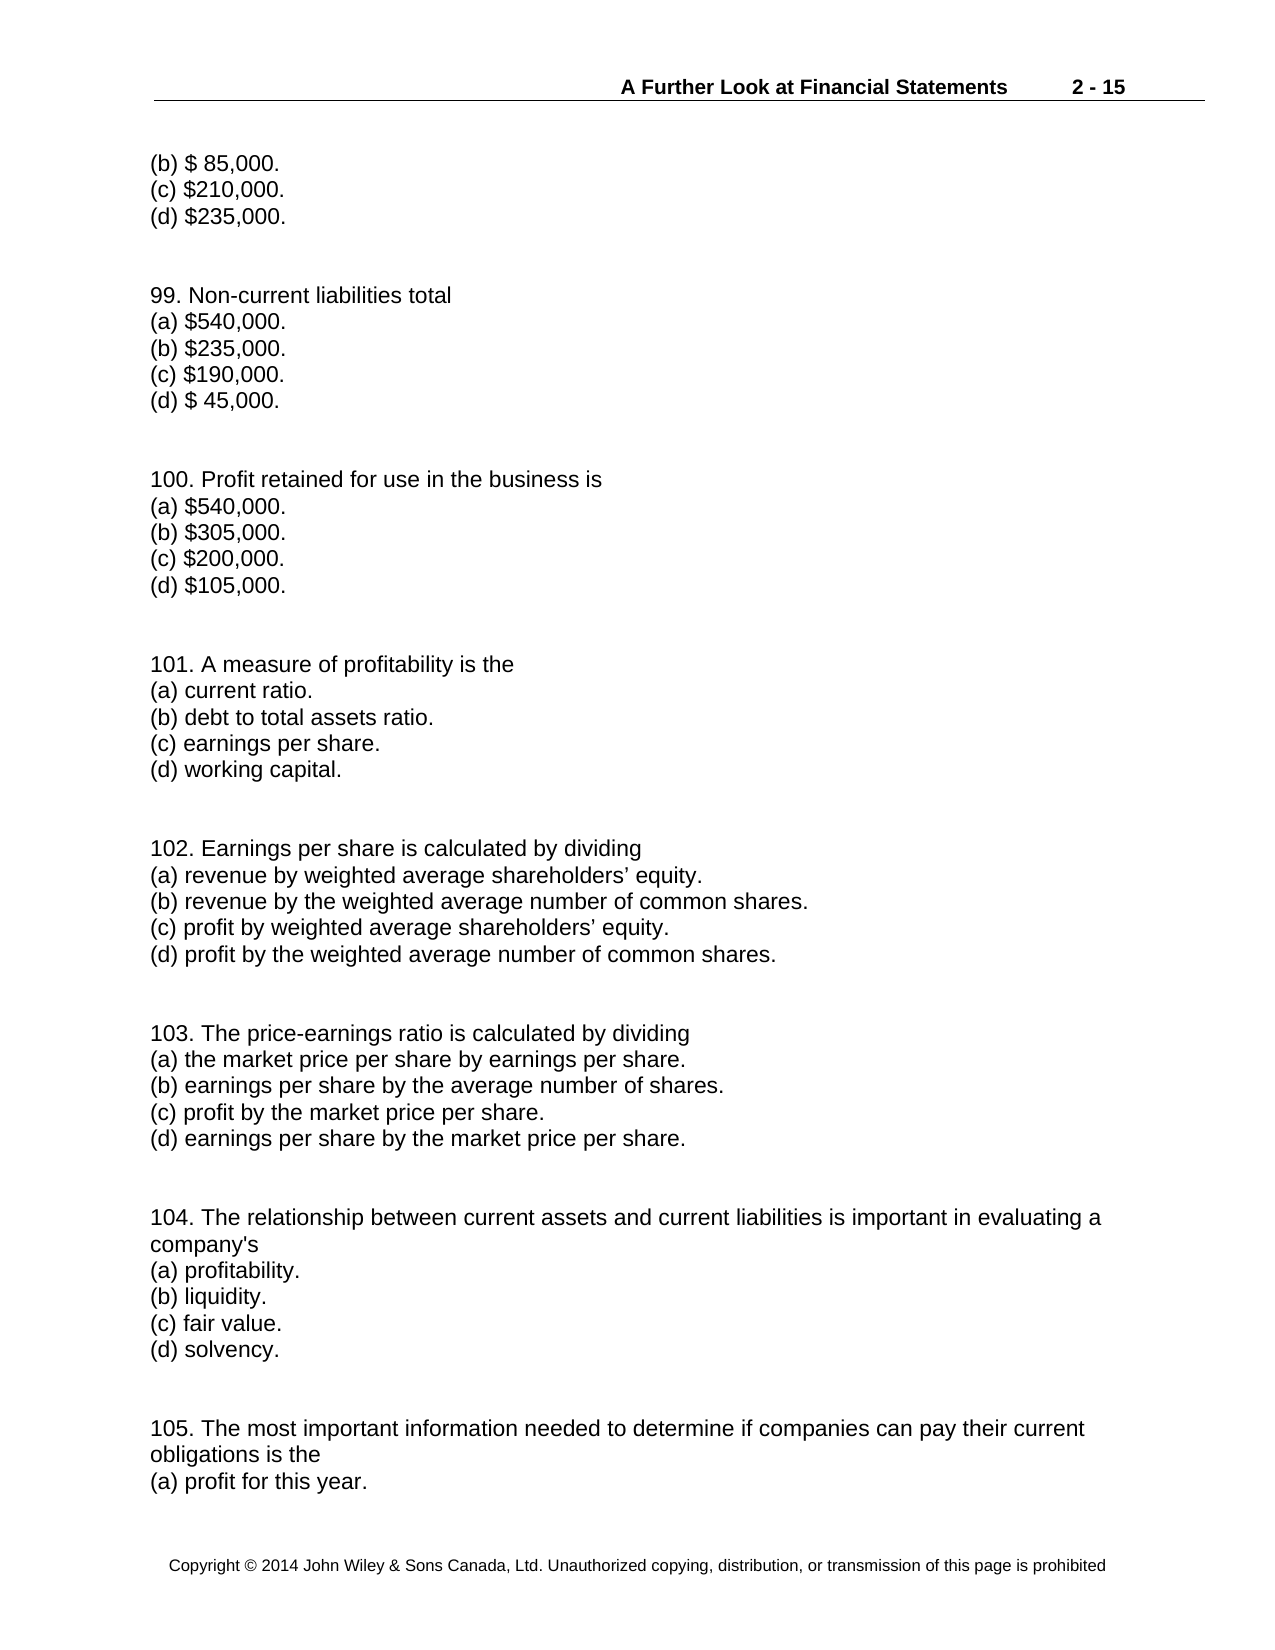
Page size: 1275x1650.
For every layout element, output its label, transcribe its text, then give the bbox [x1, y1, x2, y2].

text (c) profit by the market price per share. [150, 1099, 1125, 1125]
text 103. The price-earnings ratio is calculated by dividing [150, 1020, 1125, 1046]
text (b) revenue by the weighted average number of common shares. [150, 888, 1125, 914]
text (d) working capital. [150, 756, 1125, 782]
text 101. A measure of profitability is the [150, 651, 1125, 677]
text 100. Profit retained for use in the business is [150, 466, 1125, 493]
text (c) fair value. [150, 1309, 1125, 1336]
text (c) $200,000. [150, 545, 1125, 572]
text 105. The most important information needed to determine if companies can pay their current obligations is the [150, 1415, 1125, 1468]
text (c) profit by weighted average shareholders’ equity. [150, 914, 1125, 941]
text (a) the market price per share by earnings per share. [150, 1046, 1125, 1072]
text (d) solvency. [150, 1336, 1125, 1362]
text (a) profit for this year. [150, 1468, 1125, 1494]
text (d) earnings per share by the market price per share. [150, 1125, 1125, 1151]
text (c) earnings per share. [150, 730, 1125, 756]
text (a) current ratio. [150, 677, 1125, 703]
text (a) $540,000. [150, 493, 1125, 519]
text (c) $210,000. [150, 176, 1125, 203]
text (d) profit by the weighted average number of common shares. [150, 941, 1125, 967]
text (d) $105,000. [150, 572, 1125, 598]
text (b) $305,000. [150, 519, 1125, 545]
text (b) debt to total assets ratio. [150, 703, 1125, 730]
text (b) $235,000. [150, 334, 1125, 361]
text 104. The relationship between current assets and current liabilities is important in evaluating a company's [150, 1204, 1125, 1257]
text 99. Non-current liabilities total [150, 282, 1125, 308]
text 102. Earnings per share is calculated by dividing [150, 835, 1125, 862]
text (c) $190,000. [150, 361, 1125, 387]
text (b) earnings per share by the average number of shares. [150, 1072, 1125, 1099]
text (b) $ 85,000. [150, 150, 1125, 176]
text (a) revenue by weighted average shareholders’ equity. [150, 862, 1125, 888]
text (d) $235,000. [150, 203, 1125, 229]
text (d) $ 45,000. [150, 387, 1125, 413]
text (a) profitability. [150, 1257, 1125, 1283]
text (b) liquidity. [150, 1283, 1125, 1309]
text (a) $540,000. [150, 308, 1125, 334]
